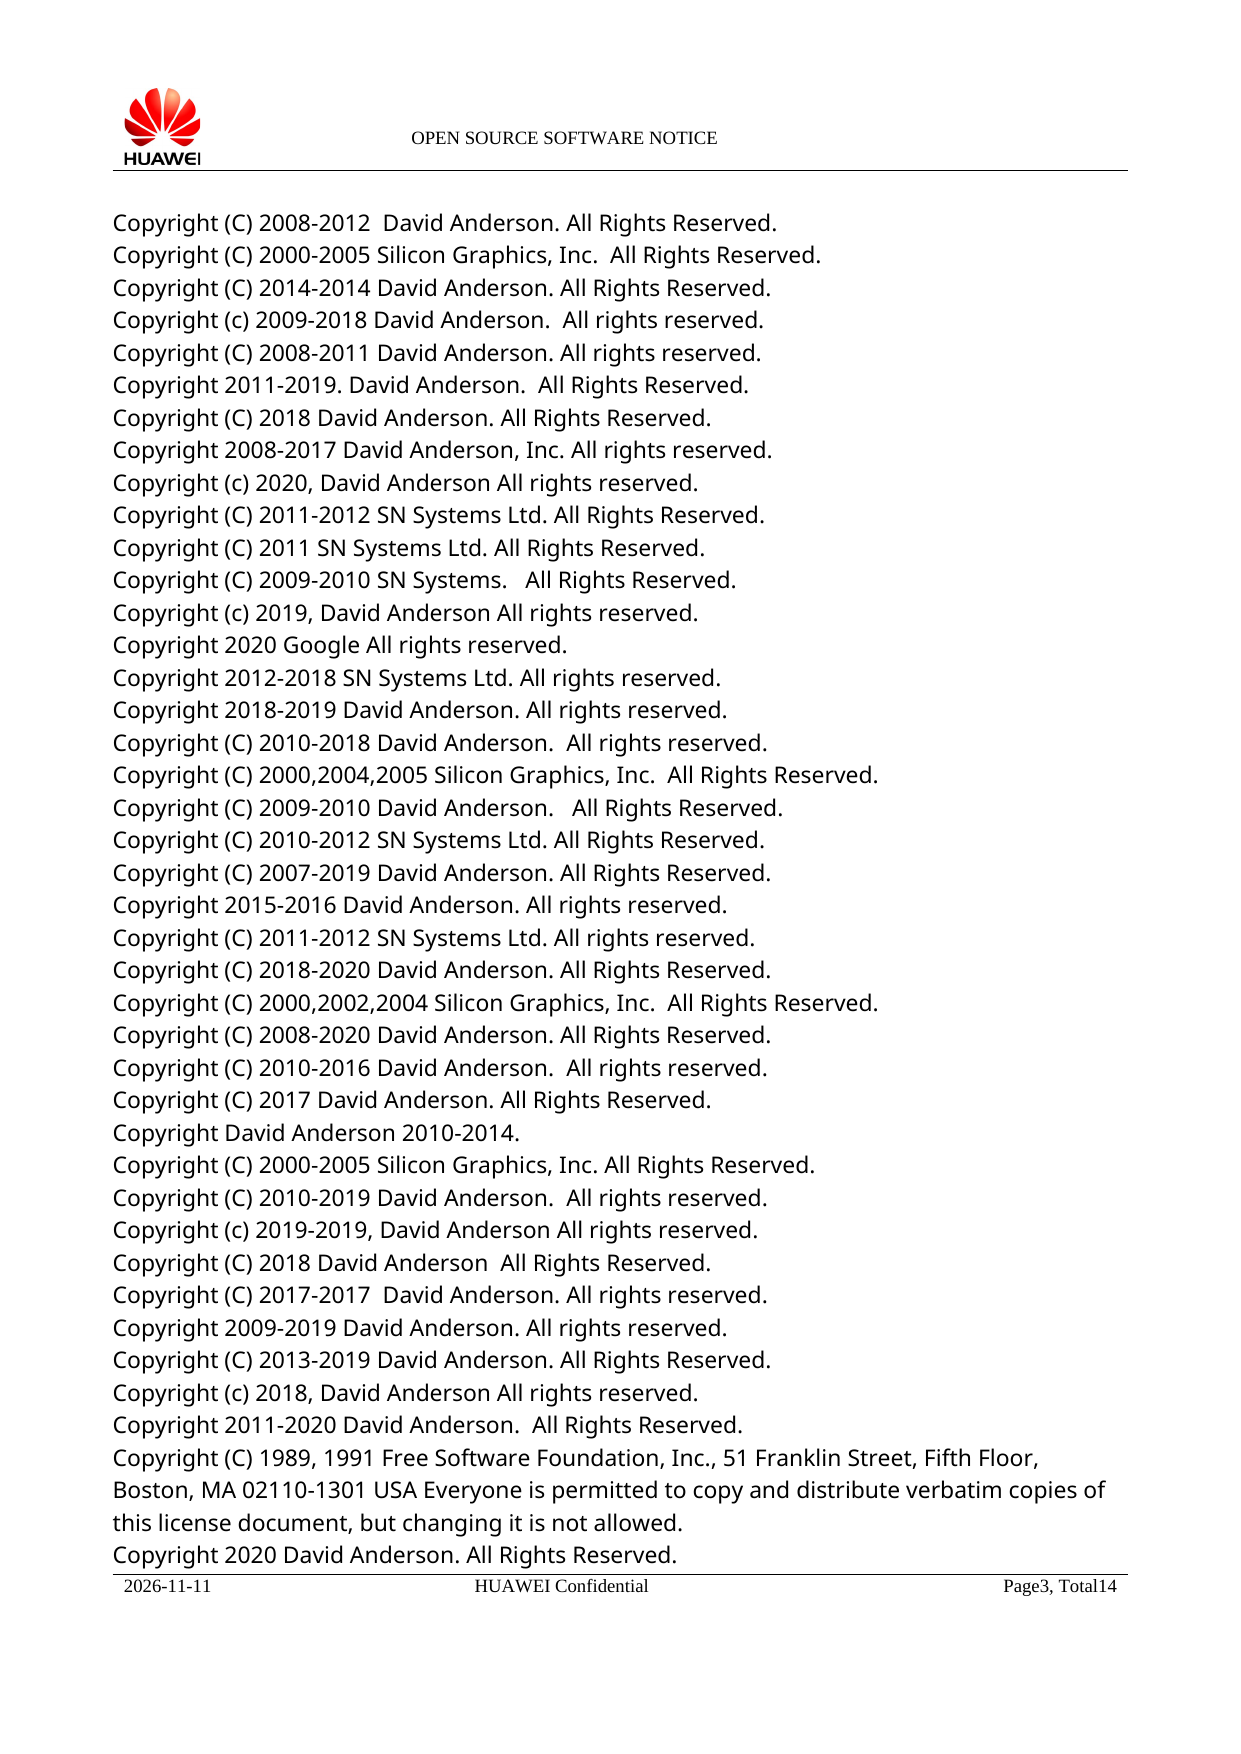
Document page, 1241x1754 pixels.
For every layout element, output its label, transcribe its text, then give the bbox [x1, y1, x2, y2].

picture [124, 88, 201, 165]
